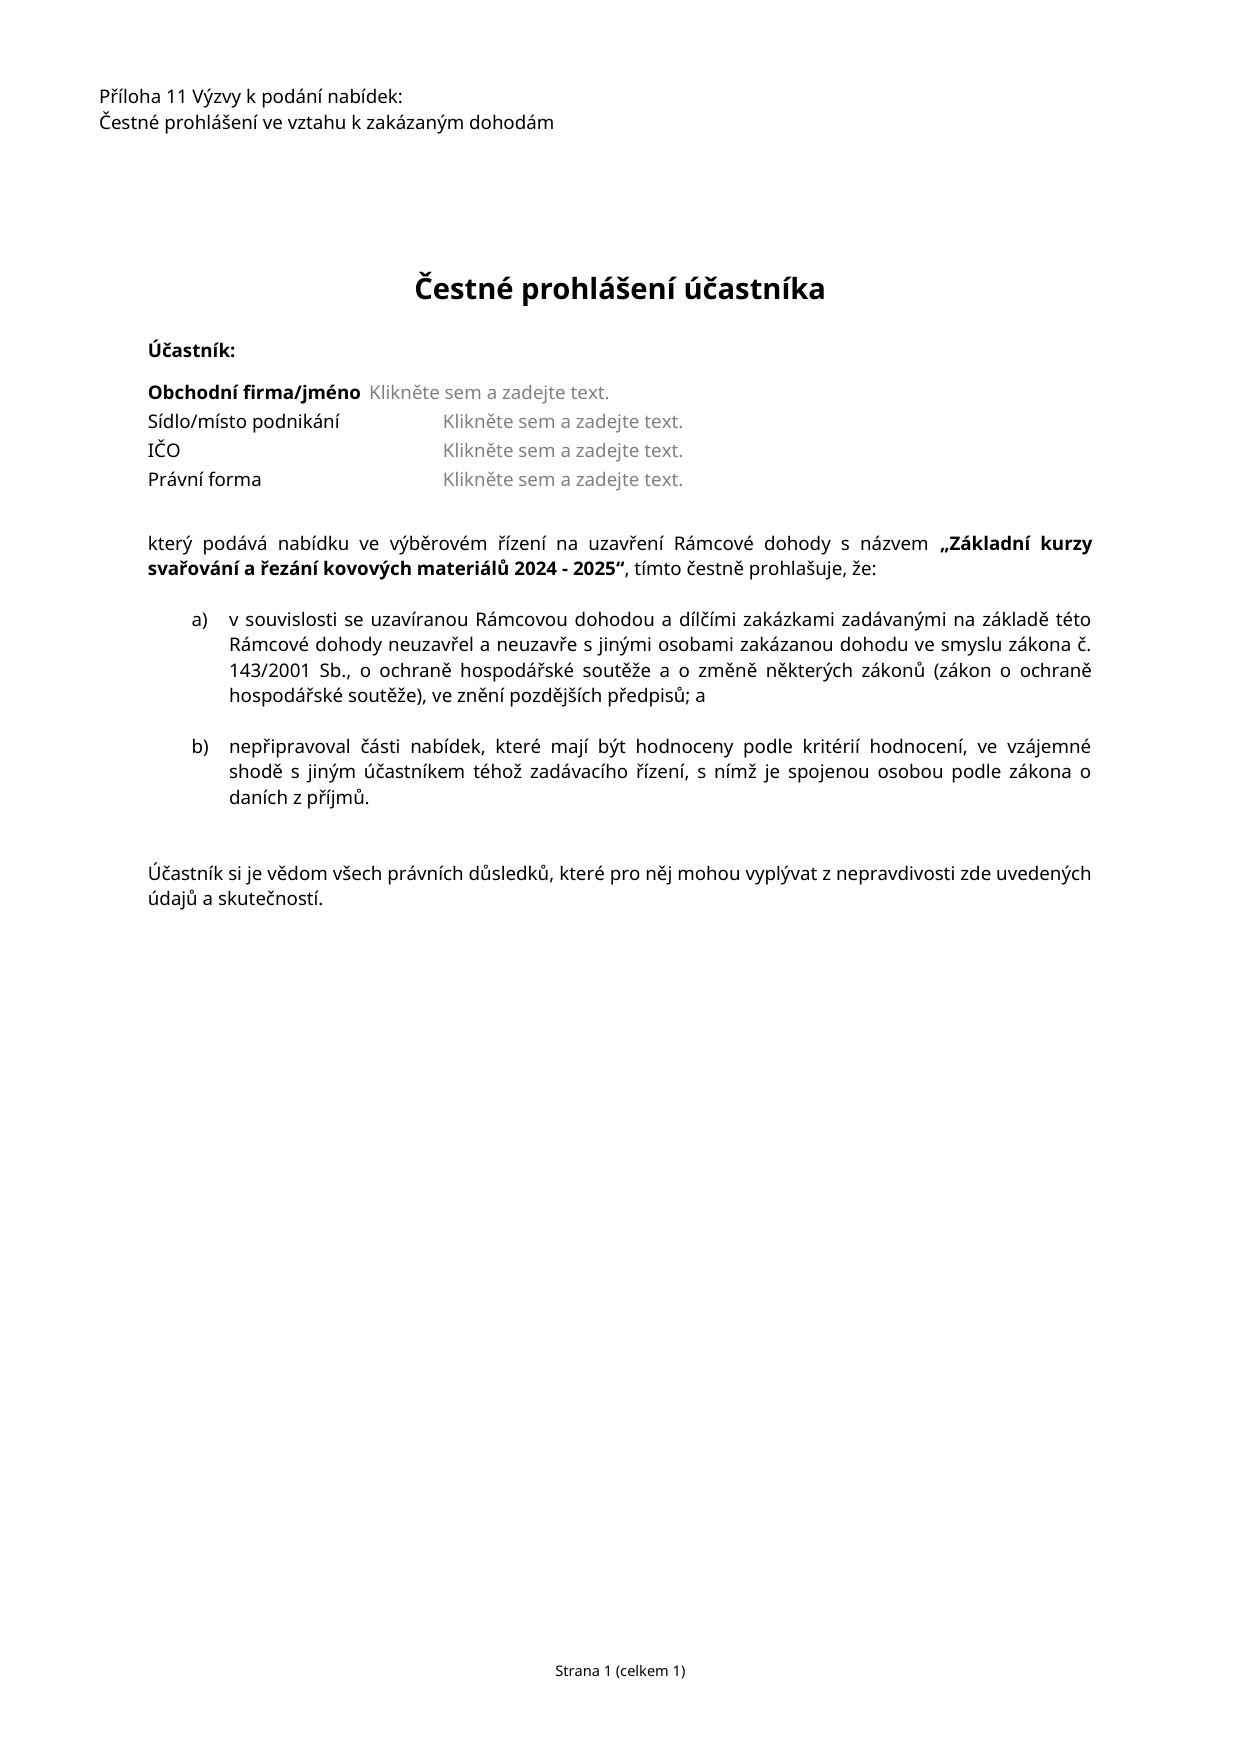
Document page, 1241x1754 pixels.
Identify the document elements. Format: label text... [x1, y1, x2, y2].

list v souvislosti se uzavíranou Rámcovou dohodou a dílčími zakázkami zadávanými na základě této Rámcové dohody neuzavřel a neuzavře s jinými osobami zakázanou dohodu ve smyslu zákona č. 143/2001 Sb., o ochraně hospodářské soutěže a o změně některých zákonů (zákon o ochraně hospodářské soutěže), ve znění pozdějších předpisů; a [191, 606, 1093, 708]
text Účastník si je vědom všech právních důsledků, které pro něj mohou vyplývat z nepravdivosti zde uvedených údajů a skutečností. [148, 860, 1093, 911]
list nepřipravoval části nabídek, které mají být hodnoceny podle kritérií hodnocení, ve vzájemné shodě s jiným účastníkem téhož zadávacího řízení, s nímž je spojenou osobou podle zákona o daních z příjmů. [191, 733, 1093, 810]
text Sídlo/místo podnikání [148, 405, 1093, 434]
text Právní forma [148, 463, 1093, 492]
text Obchodní firma/jméno [148, 376, 1093, 405]
text Účastník: [148, 333, 1093, 364]
title Čestné prohlášení účastníka [148, 268, 1093, 308]
text který podává nabídku ve výběrovém řízení na uzavření Rámcové dohody s názvem „Základní kurzy svařování a řezání kovových materiálů 2024 - 2025“, tímto čestně prohlašuje, že: [148, 530, 1093, 581]
text IČO [148, 434, 1093, 463]
